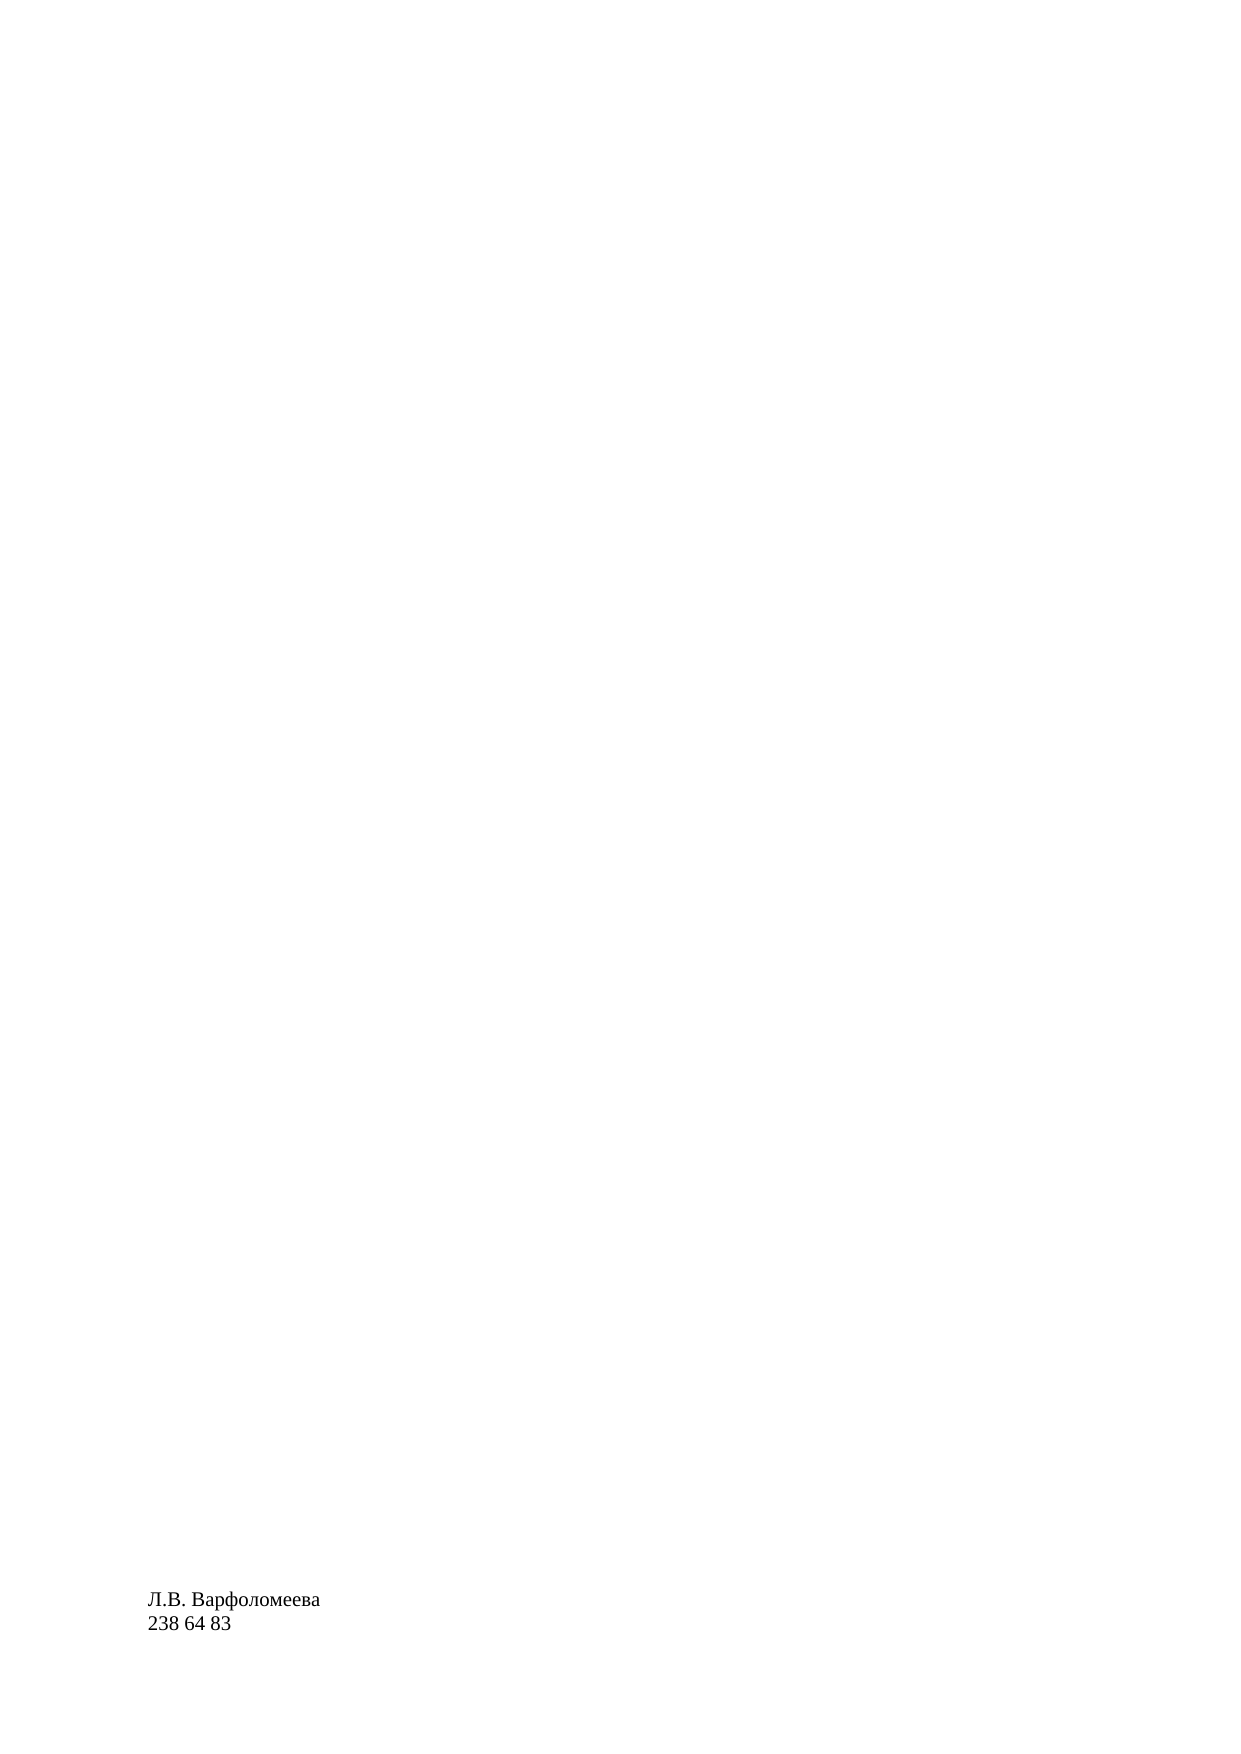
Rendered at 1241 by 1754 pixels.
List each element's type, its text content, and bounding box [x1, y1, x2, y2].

text 238 64 83 [148, 1611, 1181, 1635]
text Л.В. Варфоломеева [148, 1587, 1181, 1611]
